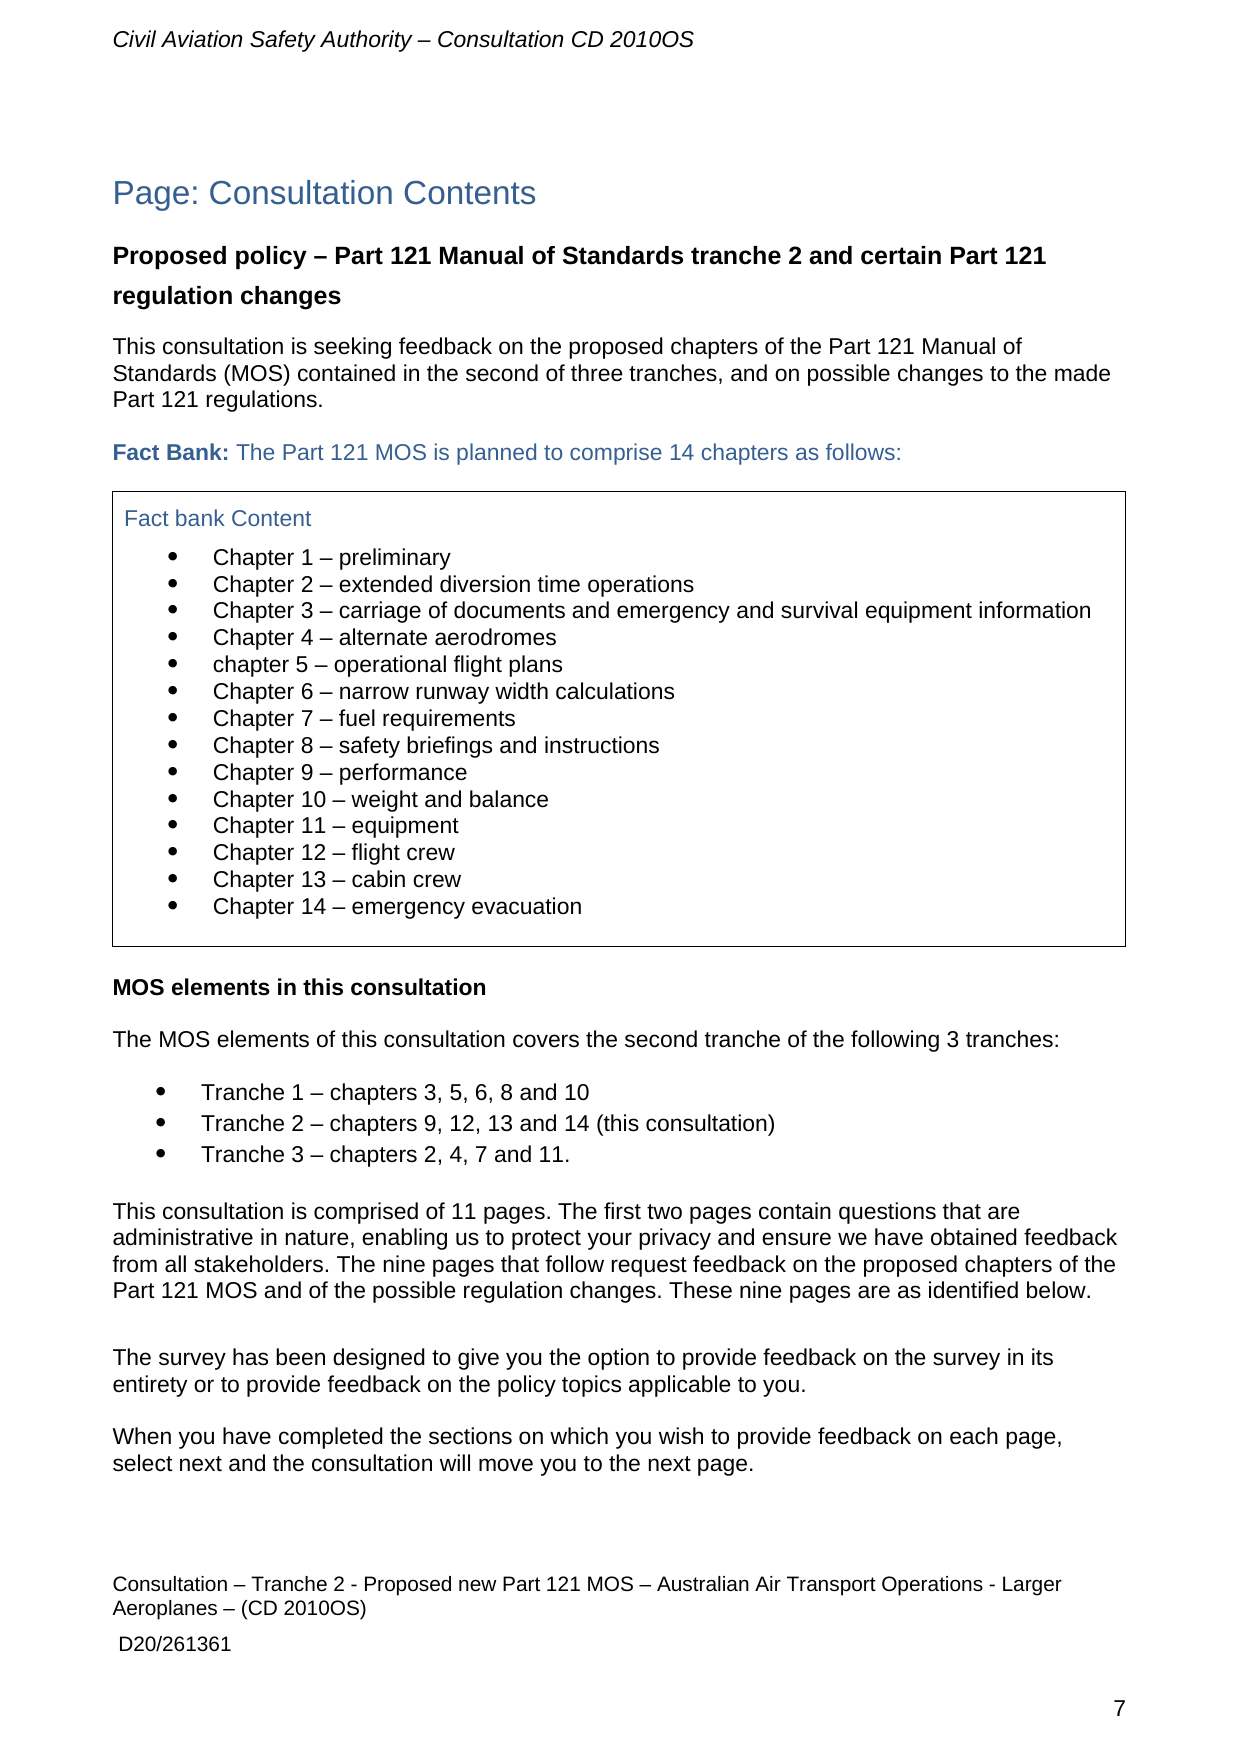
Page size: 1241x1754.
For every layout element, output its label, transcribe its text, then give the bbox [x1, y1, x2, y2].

text The MOS elements of this consultation covers the second tranche of the following 3 tranches: [112, 1026, 1126, 1053]
list Tranche 1 – chapters 3, 5, 6, 8 and 10 [156, 1079, 1126, 1106]
text When you have completed the sections on which you wish to provide feedback on each page, select next and the consultation will move you to the next page. [112, 1423, 1126, 1476]
text This consultation is seeking feedback on the proposed chapters of the Part 121 Manual of Standards (MOS) contained in the second of three tranches, and on possible changes to the made Part 121 regulations. [112, 333, 1126, 412]
text MOS elements in this consultation [112, 974, 1126, 1000]
list Tranche 3 – chapters 2, 4, 7 and 11. [156, 1141, 1126, 1168]
table_header Fact bank Content Chapter 1 – preliminary Chapter 2 – extended diversion time operations Chapter 3 – carriage of documents and emergency and survival equipment information Chapter 4 – alternate aerodromes chapter 5 – operational flight plans Chapter 6 – narrow runway width calculations Chapter 7 – fuel requirements Chapter 8 – safety briefings and instructions Chapter 9 – performance Chapter 10 – weight and balance Chapter 11 – equipment Chapter 12 – flight crew Chapter 13 – cabin crew Chapter 14 – emergency evacuation [113, 492, 1125, 946]
list Tranche 2 – chapters 9, 12, 13 and 14 (this consultation) [156, 1110, 1126, 1137]
text Page: Consultation Contents [112, 173, 1126, 211]
text Fact Bank: The Part 121 MOS is planned to comprise 14 chapters as follows: [112, 438, 1126, 465]
subtitle Proposed policy – Part 121 Manual of Standards tranche 2 and certain Part 121 regulation changes [112, 241, 1077, 309]
text This consultation is comprised of 11 pages. The first two pages contain questions that are administrative in nature, enabling us to protect your privacy and ensure we have obtained feedback from all stakeholders. The nine pages that follow request feedback on the proposed chapters of the Part 121 MOS and of the possible regulation changes. These nine pages are as identified below. [112, 1198, 1126, 1303]
text The survey has been designed to give you the option to provide feedback on the survey in its entirety or to provide feedback on the policy topics applicable to you. [112, 1344, 1126, 1397]
